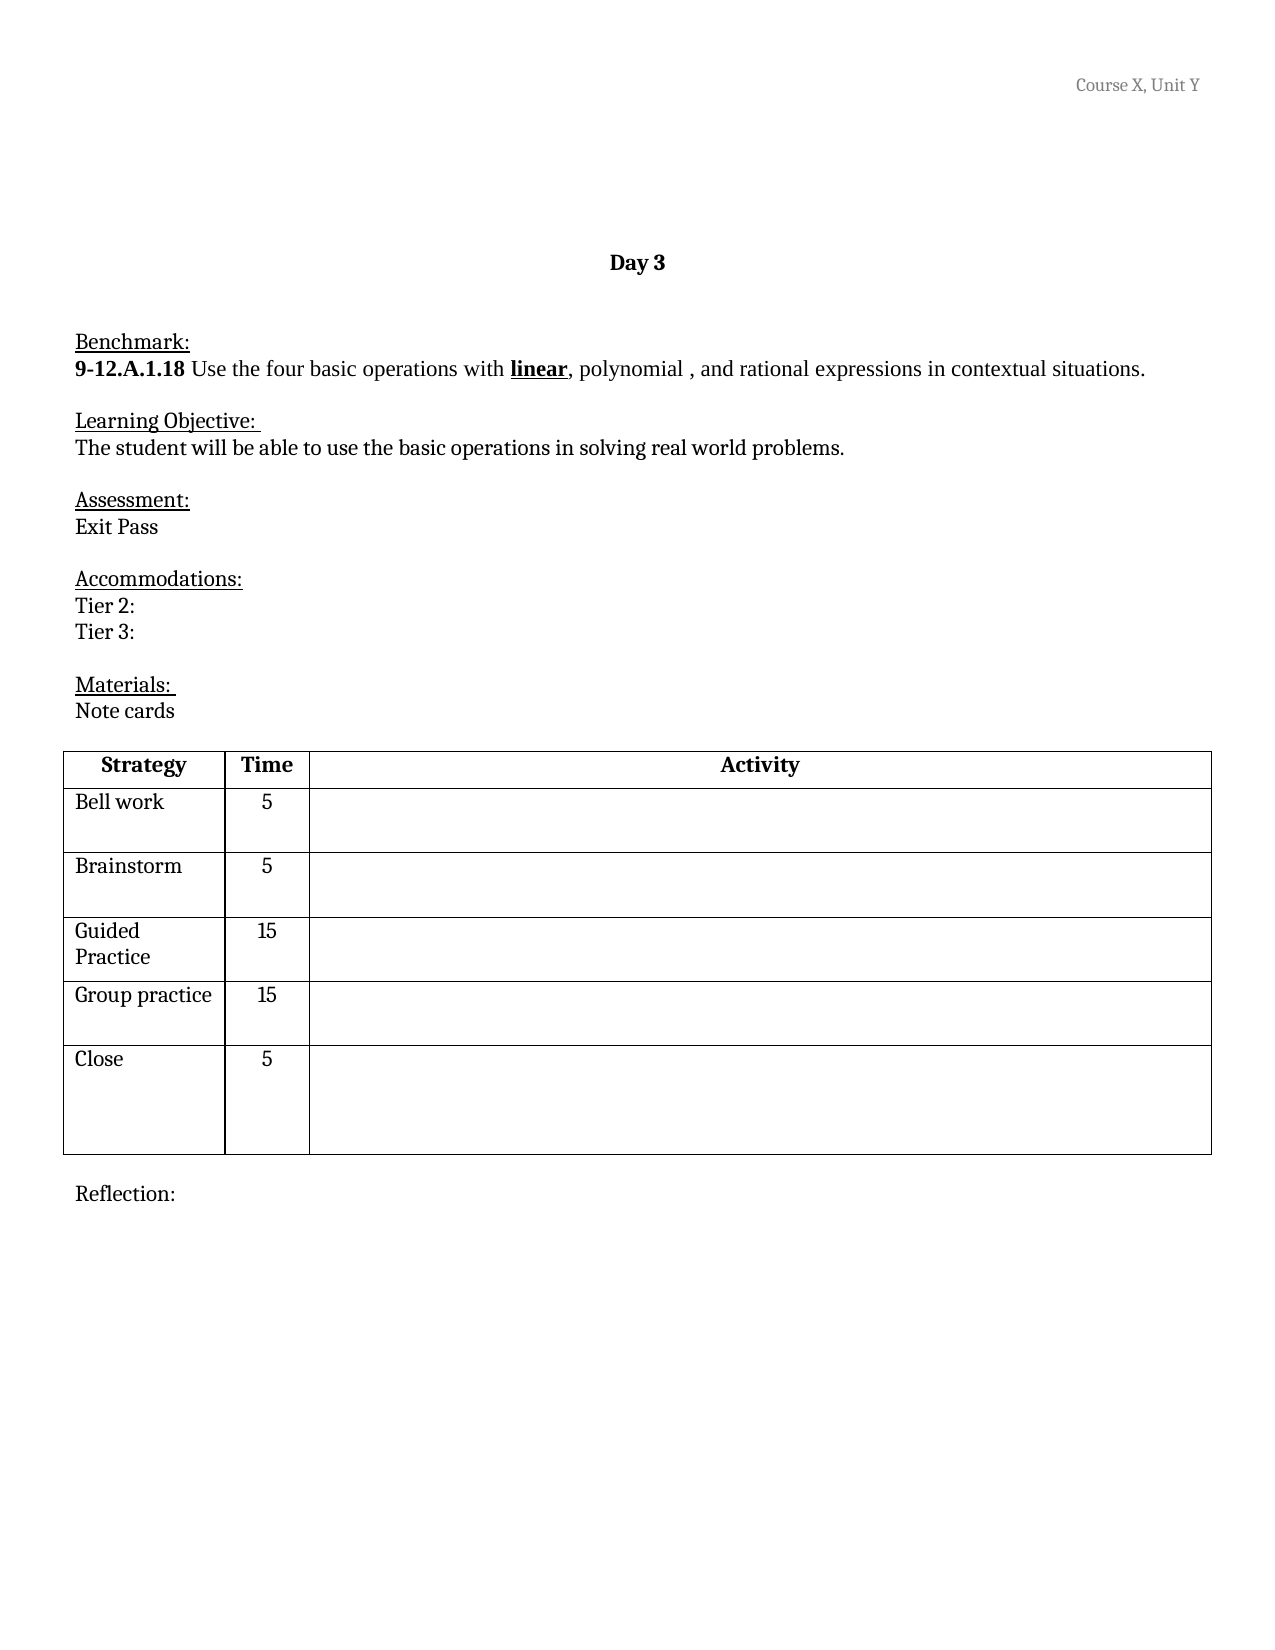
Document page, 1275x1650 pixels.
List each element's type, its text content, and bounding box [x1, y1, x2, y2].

text Day 3 [75, 250, 1200, 276]
text Note cards [75, 698, 1200, 724]
table_header Time [226, 752, 309, 788]
table_cell Guided Practice [64, 918, 224, 981]
text Assessment: [75, 487, 1200, 513]
table_cell [310, 789, 1211, 852]
text Materials: [75, 672, 1200, 698]
table_cell 5 [226, 1046, 309, 1154]
table_cell Group practice [64, 982, 224, 1045]
table_cell [310, 982, 1211, 1045]
text Tier 2: [75, 592, 1200, 619]
text Reflection: [75, 1181, 1200, 1207]
table_cell 15 [226, 918, 309, 981]
text Learning Objective: [75, 408, 1200, 434]
text Tier 3: [75, 619, 1200, 645]
table_cell 5 [226, 853, 309, 917]
table_cell 5 [226, 789, 309, 852]
text Benchmark: [75, 329, 1200, 355]
table_cell Brainstorm [64, 853, 224, 917]
table_header Strategy [64, 752, 224, 788]
table_cell [310, 1046, 1211, 1154]
text The student will be able to use the basic operations in solving real world problems. [75, 434, 1200, 461]
table_header Activity [310, 752, 1211, 788]
text 9-12.A.1.18 Use the four basic operations with linear, polynomial , and rational expressions in contextual situations. [75, 355, 1200, 382]
text Exit Pass [75, 513, 1200, 540]
table_cell [310, 918, 1211, 981]
table_cell 15 [226, 982, 309, 1045]
table_cell [310, 853, 1211, 917]
text Accommodations: [75, 566, 1200, 592]
table_cell Close [64, 1046, 224, 1154]
table_cell Bell work [64, 789, 224, 852]
